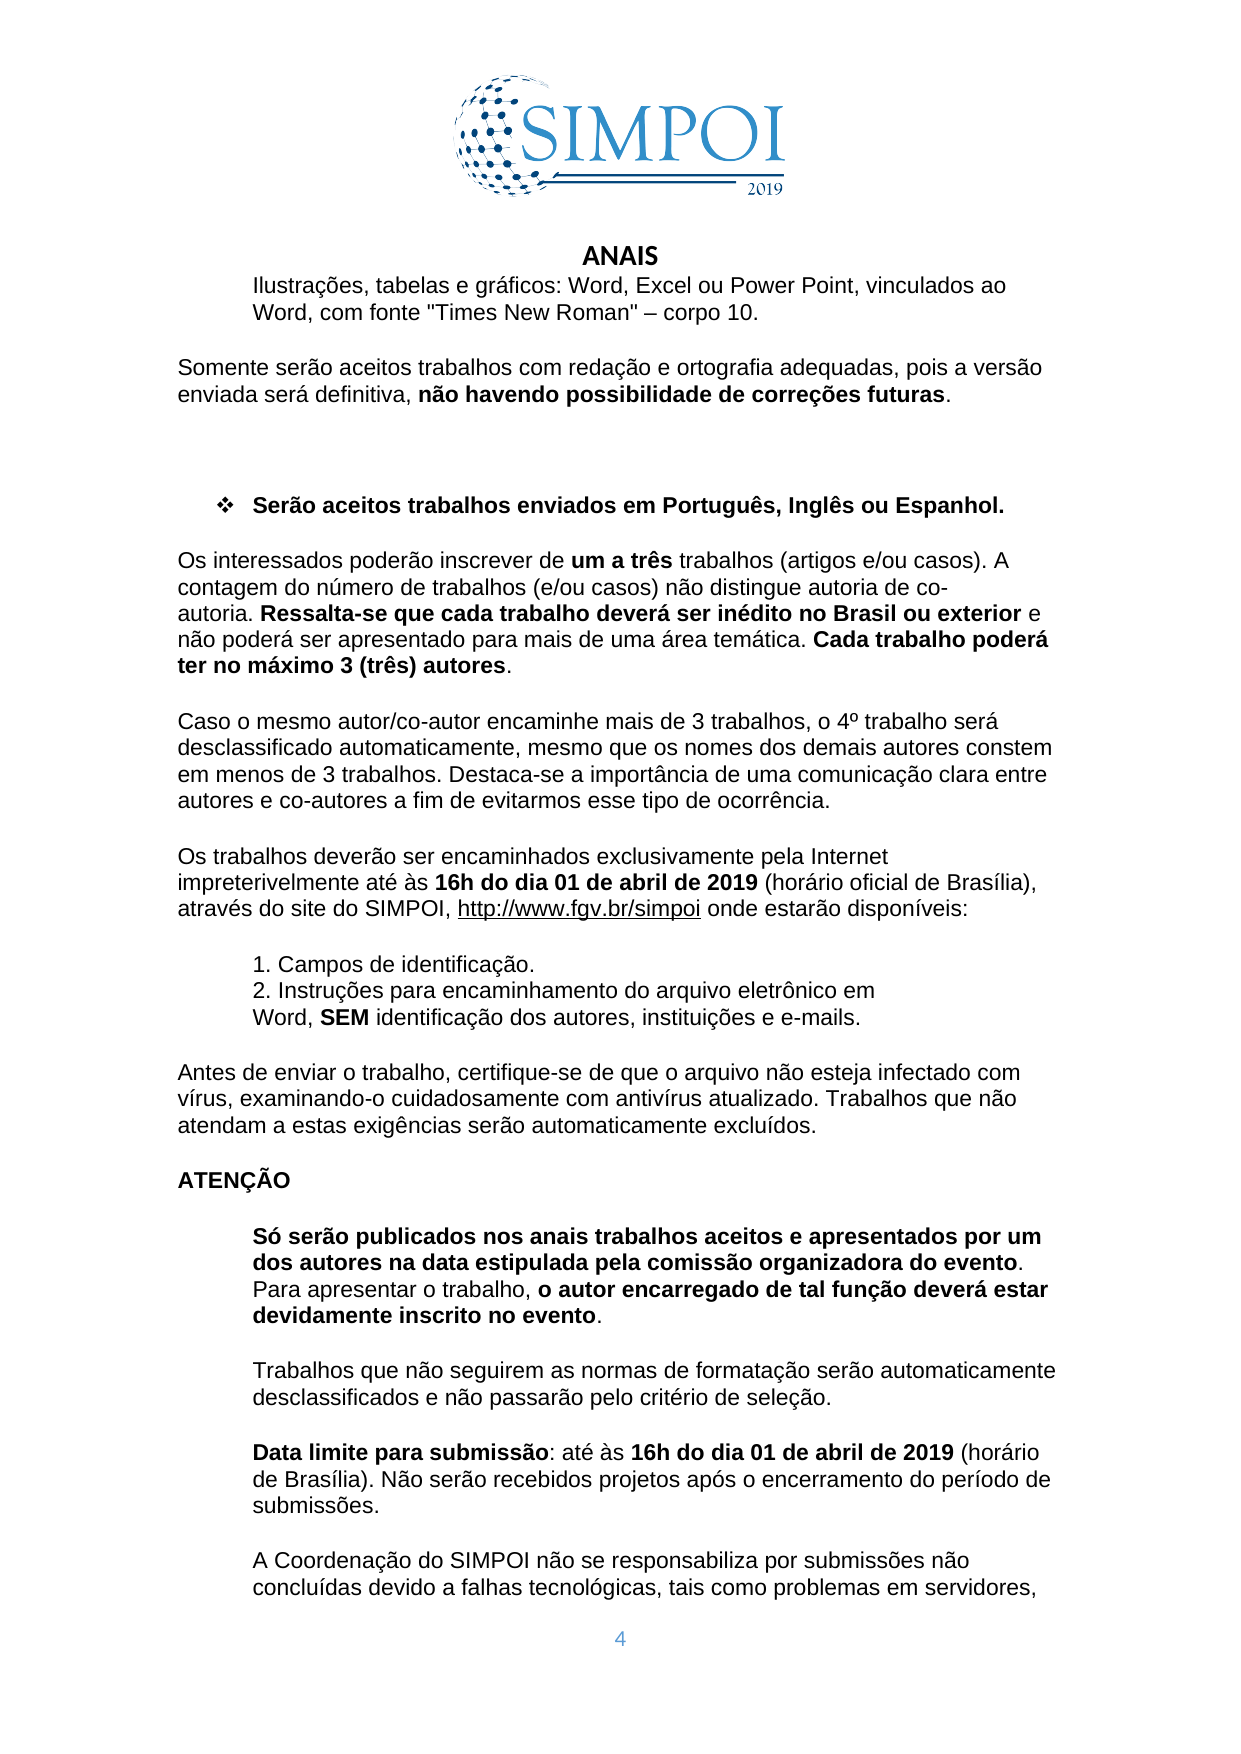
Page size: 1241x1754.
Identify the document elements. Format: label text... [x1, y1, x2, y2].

text Data limite para submissão: até às 16h do dia 01 de abril de 2019 (horário de Brasília). Não serão recebidos projetos após o encerramento do período de submissões. [252, 1439, 1063, 1518]
picture [428, 35, 812, 237]
text Os interessados poderão inscrever de um a três trabalhos (artigos e/ou casos). A contagem do número de trabalhos (e/ou casos) não distingue autoria de co-autoria. Ressalta-se que cada trabalho deverá ser inédito no Brasil ou exterior e não poderá ser apresentado para mais de uma área temática. Cada trabalho poderá ter no máximo 3 (três) autores. [177, 547, 1063, 679]
list Serão aceitos trabalhos enviados em Português, Inglês ou Espanhol. [215, 492, 1063, 518]
text Trabalhos que não seguirem as normas de formatação serão automaticamente desclassificados e não passarão pelo critério de seleção. [252, 1357, 1063, 1410]
text Caso o mesmo autor/co-autor encaminhe mais de 3 trabalhos, o 4º trabalho será desclassificado automaticamente, mesmo que os nomes dos demais autores constem em menos de 3 trabalhos. Destaca-se a importância de uma comunicação clara entre autores e co-autores a fim de evitarmos esse tipo de ocorrência. [177, 708, 1063, 813]
text Somente serão aceitos trabalhos com redação e ortografia adequadas, pois a versão enviada será definitiva, não havendo possibilidade de correções futuras. [177, 354, 1063, 407]
text ATENÇÃO [177, 1167, 1063, 1194]
text 1. Campos de identificação. 2. Instruções para encaminhamento do arquivo eletrônico em Word, SEM identificação dos autores, instituições e e-mails. [252, 951, 1063, 1030]
text Os trabalhos deverão ser encaminhados exclusivamente pela Internet impreterivelmente até às 16h do dia 01 de abril de 2019 (horário oficial de Brasília), através do site do SIMPOI, http://www.fgv.br/simpoi onde estarão disponíveis: [177, 843, 1063, 922]
text Só serão publicados nos anais trabalhos aceitos e apresentados por um dos autores na data estipulada pela comissão organizadora do evento. Para apresentar o trabalho, o autor encarregado de tal função deverá estar devidamente inscrito no evento. [252, 1223, 1063, 1328]
text Antes de enviar o trabalho, certifique-se de que o arquivo não esteja infectado com vírus, examinando-o cuidadosamente com antivírus atualizado. Trabalhos que não atendam a estas exigências serão automaticamente excluídos. [177, 1059, 1063, 1138]
